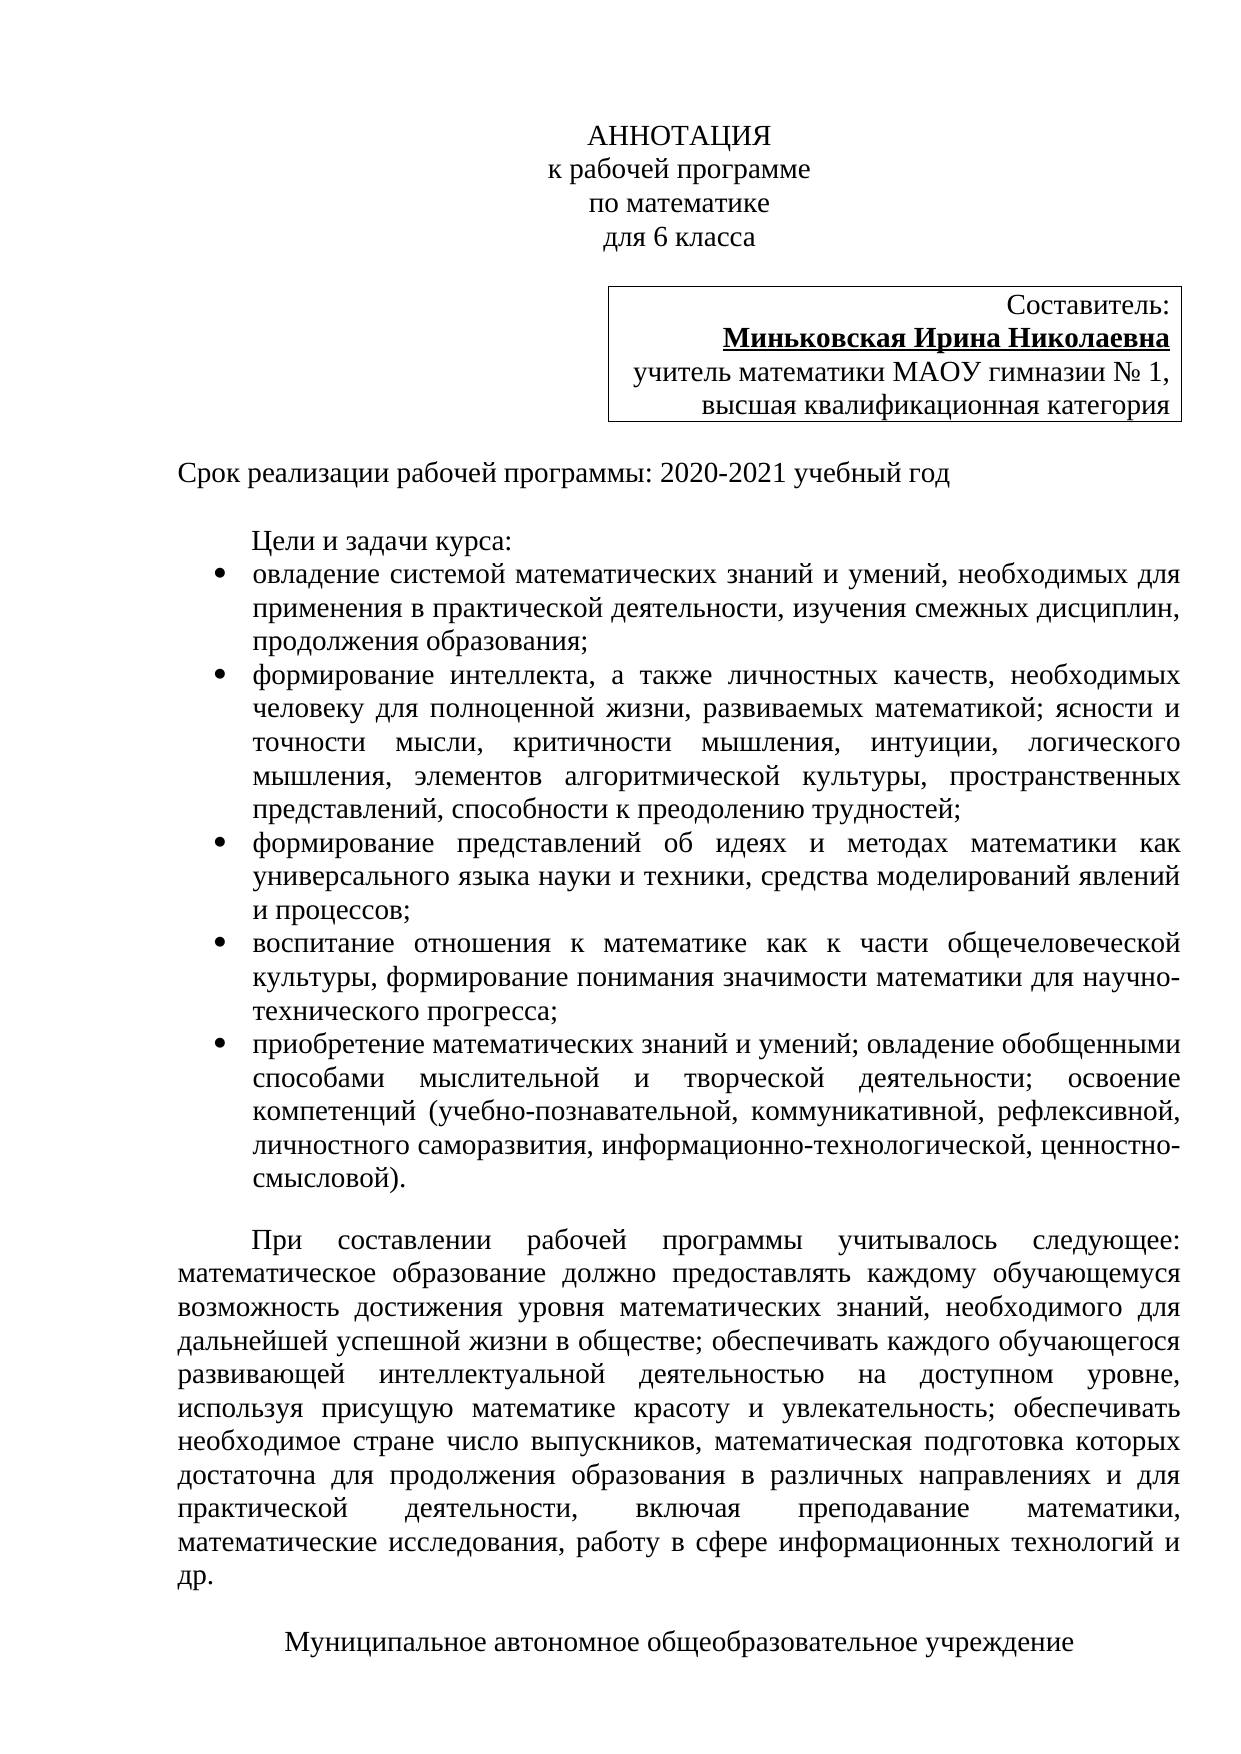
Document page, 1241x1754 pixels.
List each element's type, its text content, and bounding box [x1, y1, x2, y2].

list формирование интеллекта, а также личностных качеств, необходимых человеку для полноценной жизни, развиваемых математикой; ясности и точности мысли, критичности мышления, интуиции, логического мышления, элементов алгоритмической культуры, пространственных представлений, способности к преодолению трудностей; [215, 657, 1181, 825]
text Цели и задачи курса: [177, 523, 1181, 556]
list формирование представлений об идеях и методах математики как универсального языка науки и техники, средства моделирований явлений и процессов; [215, 825, 1181, 926]
text Срок реализации рабочей программы: 2020-2021 учебный год [177, 456, 1181, 489]
list воспитание отношения к математике как к части общечеловеческой культуры, формирование понимания значимости математики для научно-технического прогресса; [215, 926, 1181, 1026]
text При составлении рабочей программы учитывалось следующее: математическое образование должно предоставлять каждому обучающемуся возможность достижения уровня математических знаний, необходимого для дальнейшей успешной жизни в обществе; обеспечивать каждого обучающегося развивающей интеллектуальной деятельностью на доступном уровне, используя присущую математике красоту и увлекательность; обеспечивать необходимое стране число выпускников, математическая подготовка которых достаточна для продолжения образования в различных направлениях и для практической деятельности, включая преподавание математики, математические исследования, работу в сфере информационных технологий и др. [177, 1222, 1181, 1591]
text для 6 класса [177, 219, 1181, 252]
list овладение системой математических знаний и умений, необходимых для применения в практической деятельности, изучения смежных дисциплин, продолжения образования; [215, 556, 1181, 657]
text по математике [177, 185, 1181, 219]
text Муниципальное автономное общеобразовательное учреждение [177, 1624, 1181, 1658]
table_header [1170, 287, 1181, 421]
text АННОТАЦИЯ [177, 118, 1181, 152]
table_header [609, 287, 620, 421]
text к рабочей программе [177, 152, 1181, 185]
list приобретение математических знаний и умений; овладение обобщенными способами мыслительной и творческой деятельности; освоение компетенций (учебно-познавательной, коммуникативной, рефлексивной, личностного саморазвития, информационно-технологической, ценностно-смысловой). [215, 1026, 1181, 1194]
